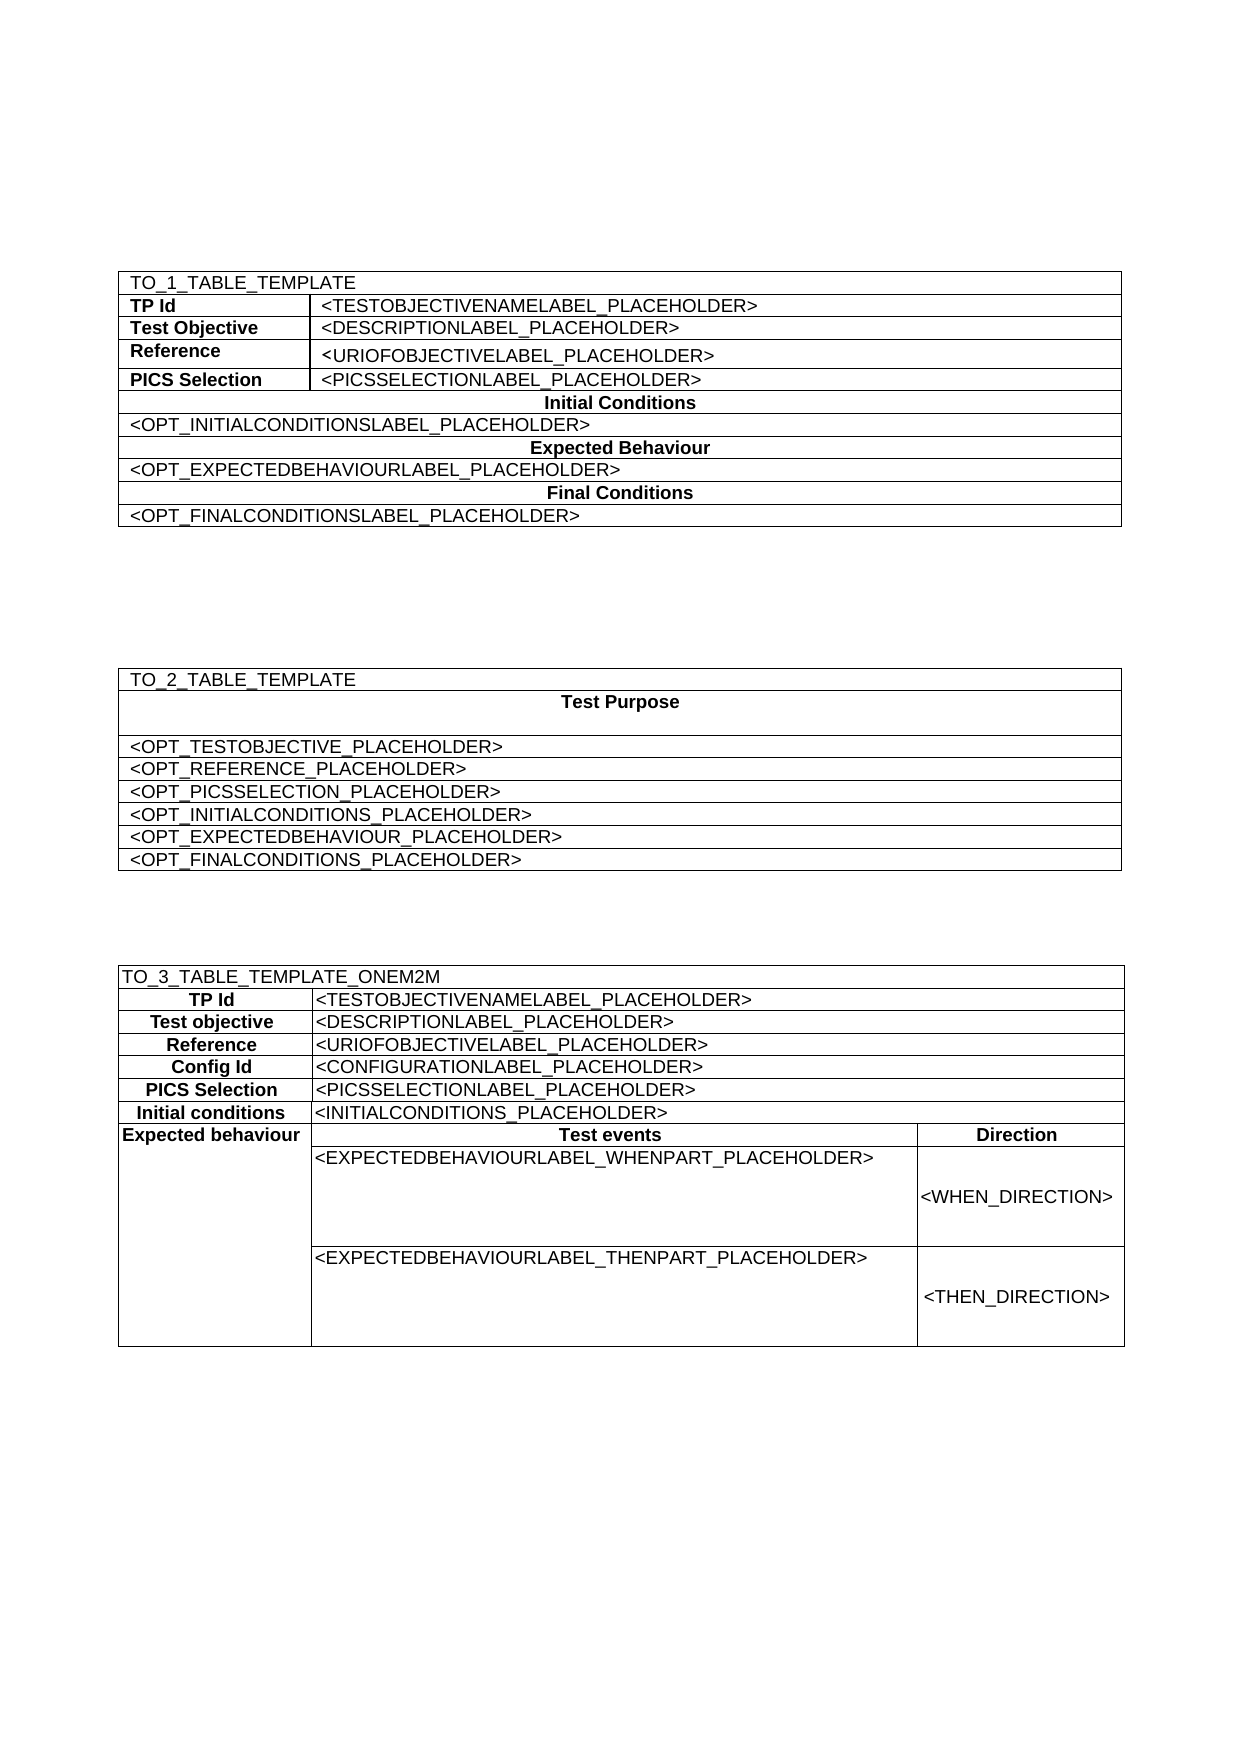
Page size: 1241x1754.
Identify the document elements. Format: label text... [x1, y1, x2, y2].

table_cell <OPT_PICSSELECTION_PLACEHOLDER> [119, 781, 1121, 802]
table_cell Direction [918, 1124, 1124, 1146]
table_cell <OPT_INITIALCONDITIONSLABEL_PLACEHOLDER> [119, 414, 1121, 436]
table_cell <PICSSELECTIONLABEL_PLACEHOLDER> [313, 1079, 1124, 1101]
table_cell Config Id [119, 1056, 312, 1078]
table_cell <DESCRIPTIONLABEL_PLACEHOLDER> [313, 1011, 1124, 1033]
table_cell Expected Behaviour [119, 437, 1121, 458]
table_cell Test objective [119, 1011, 312, 1033]
table_cell Reference [119, 340, 309, 368]
table_cell PICS Selection [119, 369, 309, 390]
table_cell <WHEN_DIRECTION> [918, 1147, 1124, 1246]
table_cell <TESTOBJECTIVENAMELABEL_PLACEHOLDER> [311, 295, 1121, 316]
table_cell <CONFIGURATIONLABEL_PLACEHOLDER> [313, 1056, 1124, 1078]
table_cell <OPT_FINALCONDITIONS_PLACEHOLDER> [119, 849, 1121, 870]
table_cell TP Id [119, 295, 309, 316]
table_cell Test Purpose [119, 691, 1121, 734]
table_header TO_2_TABLE_TEMPLATE [119, 669, 1121, 690]
table_header TO_3_TABLE_TEMPLATE_ONEM2M [119, 966, 1124, 987]
table_cell <PICSSELECTIONLABEL_PLACEHOLDER> [311, 369, 1121, 390]
table_cell <OPT_EXPECTEDBEHAVIOUR_PLACEHOLDER> [119, 826, 1121, 847]
table_cell <OPT_TESTOBJECTIVE_PLACEHOLDER> [119, 736, 1121, 757]
table_cell Initial conditions [119, 1102, 311, 1123]
table_cell <OPT_INITIALCONDITIONS_PLACEHOLDER> [119, 803, 1121, 825]
table_cell Final Conditions [119, 482, 1121, 503]
table_cell Test events [312, 1124, 917, 1146]
table_cell <THEN_DIRECTION> [918, 1247, 1124, 1346]
table_cell TP Id [119, 989, 312, 1010]
table_cell <URIOFOBJECTIVELABEL_PLACEHOLDER> [313, 1034, 1124, 1055]
table_cell <INITIALCONDITIONS_PLACEHOLDER> [312, 1102, 1124, 1123]
table_cell <DESCRIPTIONLABEL_PLACEHOLDER> [311, 317, 1121, 339]
table_cell Expected behaviour [119, 1124, 311, 1346]
table_header TO_1_TABLE_TEMPLATE [119, 272, 1121, 293]
table_cell <EXPECTEDBEHAVIOURLABEL_WHENPART_PLACEHOLDER> [312, 1147, 917, 1246]
table_cell Initial Conditions [119, 391, 1121, 413]
table_cell <URIOFOBJECTIVELABEL_PLACEHOLDER> [311, 340, 1121, 368]
table_cell <EXPECTEDBEHAVIOURLABEL_THENPART_PLACEHOLDER> [312, 1247, 917, 1346]
table_cell PICS Selection [119, 1079, 312, 1101]
table_cell Test Objective [119, 317, 309, 339]
table_cell <OPT_REFERENCE_PLACEHOLDER> [119, 758, 1121, 780]
table_cell <TESTOBJECTIVENAMELABEL_PLACEHOLDER> [313, 989, 1124, 1010]
table_cell <OPT_FINALCONDITIONSLABEL_PLACEHOLDER> [119, 505, 1121, 526]
table_cell Reference [119, 1034, 312, 1055]
table_cell <OPT_EXPECTEDBEHAVIOURLABEL_PLACEHOLDER> [119, 459, 1121, 481]
